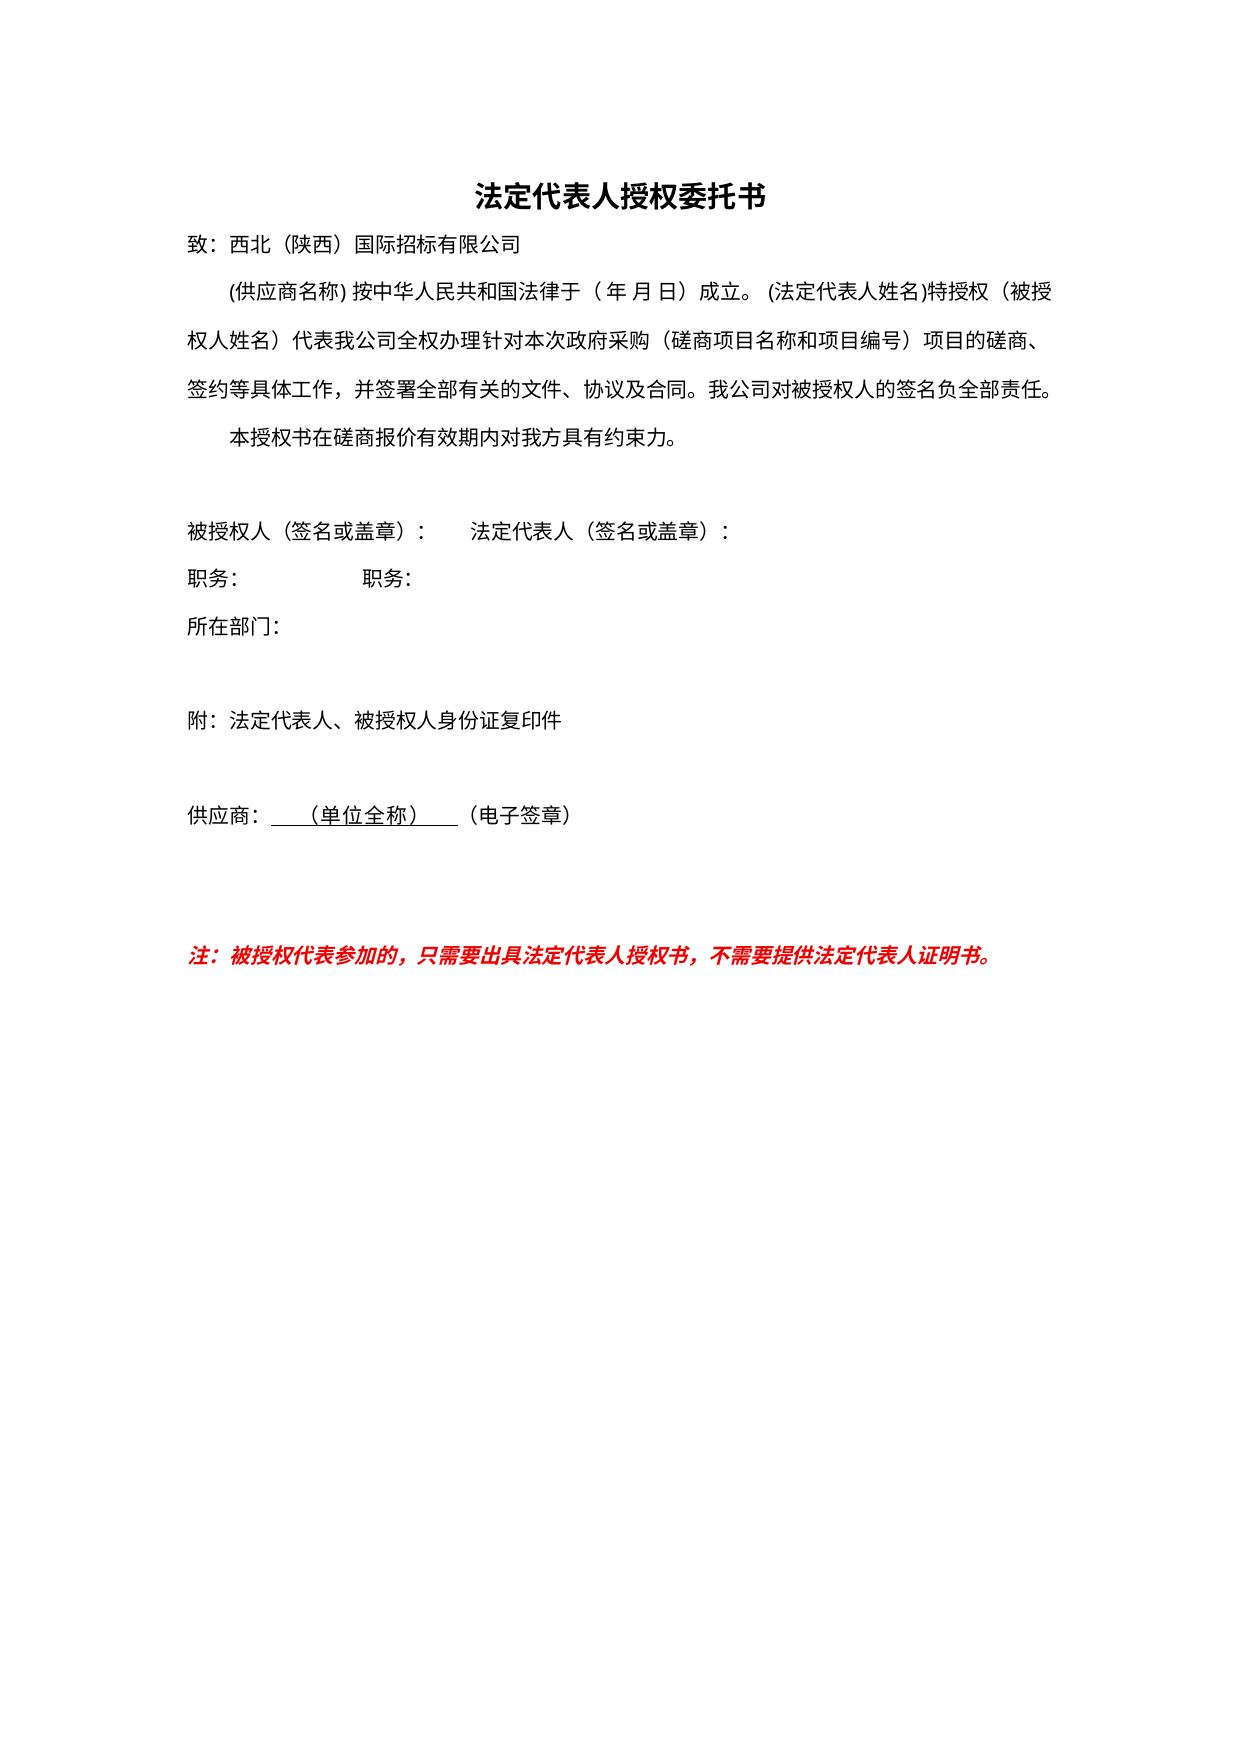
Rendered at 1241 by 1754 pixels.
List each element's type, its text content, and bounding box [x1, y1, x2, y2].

text 法定代表人授权委托书 [187, 162, 1053, 227]
text 被授权人（签名或盖章）： 法定代表人（签名或盖章）： [187, 514, 1053, 546]
text 致：西北（陕西）国际招标有限公司 [187, 227, 1053, 259]
text 附：法定代表人、被授权人身份证复印件 [187, 703, 1053, 736]
text (供应商名称) 按中华人民共和国法律于（ 年 月 日）成立。 (法定代表人姓名)特授权（被授权人姓名）代表我公司全权办理针对本次政府采购（磋商项目名称和项目编号）项目的磋商、签约等具体工作，并签署全部有关的文件、协议及合同。我公司对被授权人的签名负全部责任。 [187, 274, 1053, 404]
text 本授权书在磋商报价有效期内对我方具有约束力。 [187, 420, 1053, 452]
text 职务： 职务： [187, 562, 1053, 594]
text 供应商： （单位全称） （电子签章） [187, 798, 1053, 830]
text 所在部门： [187, 609, 1053, 642]
text 注：被授权代表参加的，只需要出具法定代表人授权书，不需要提供法定代表人证明书。 [187, 939, 1053, 971]
